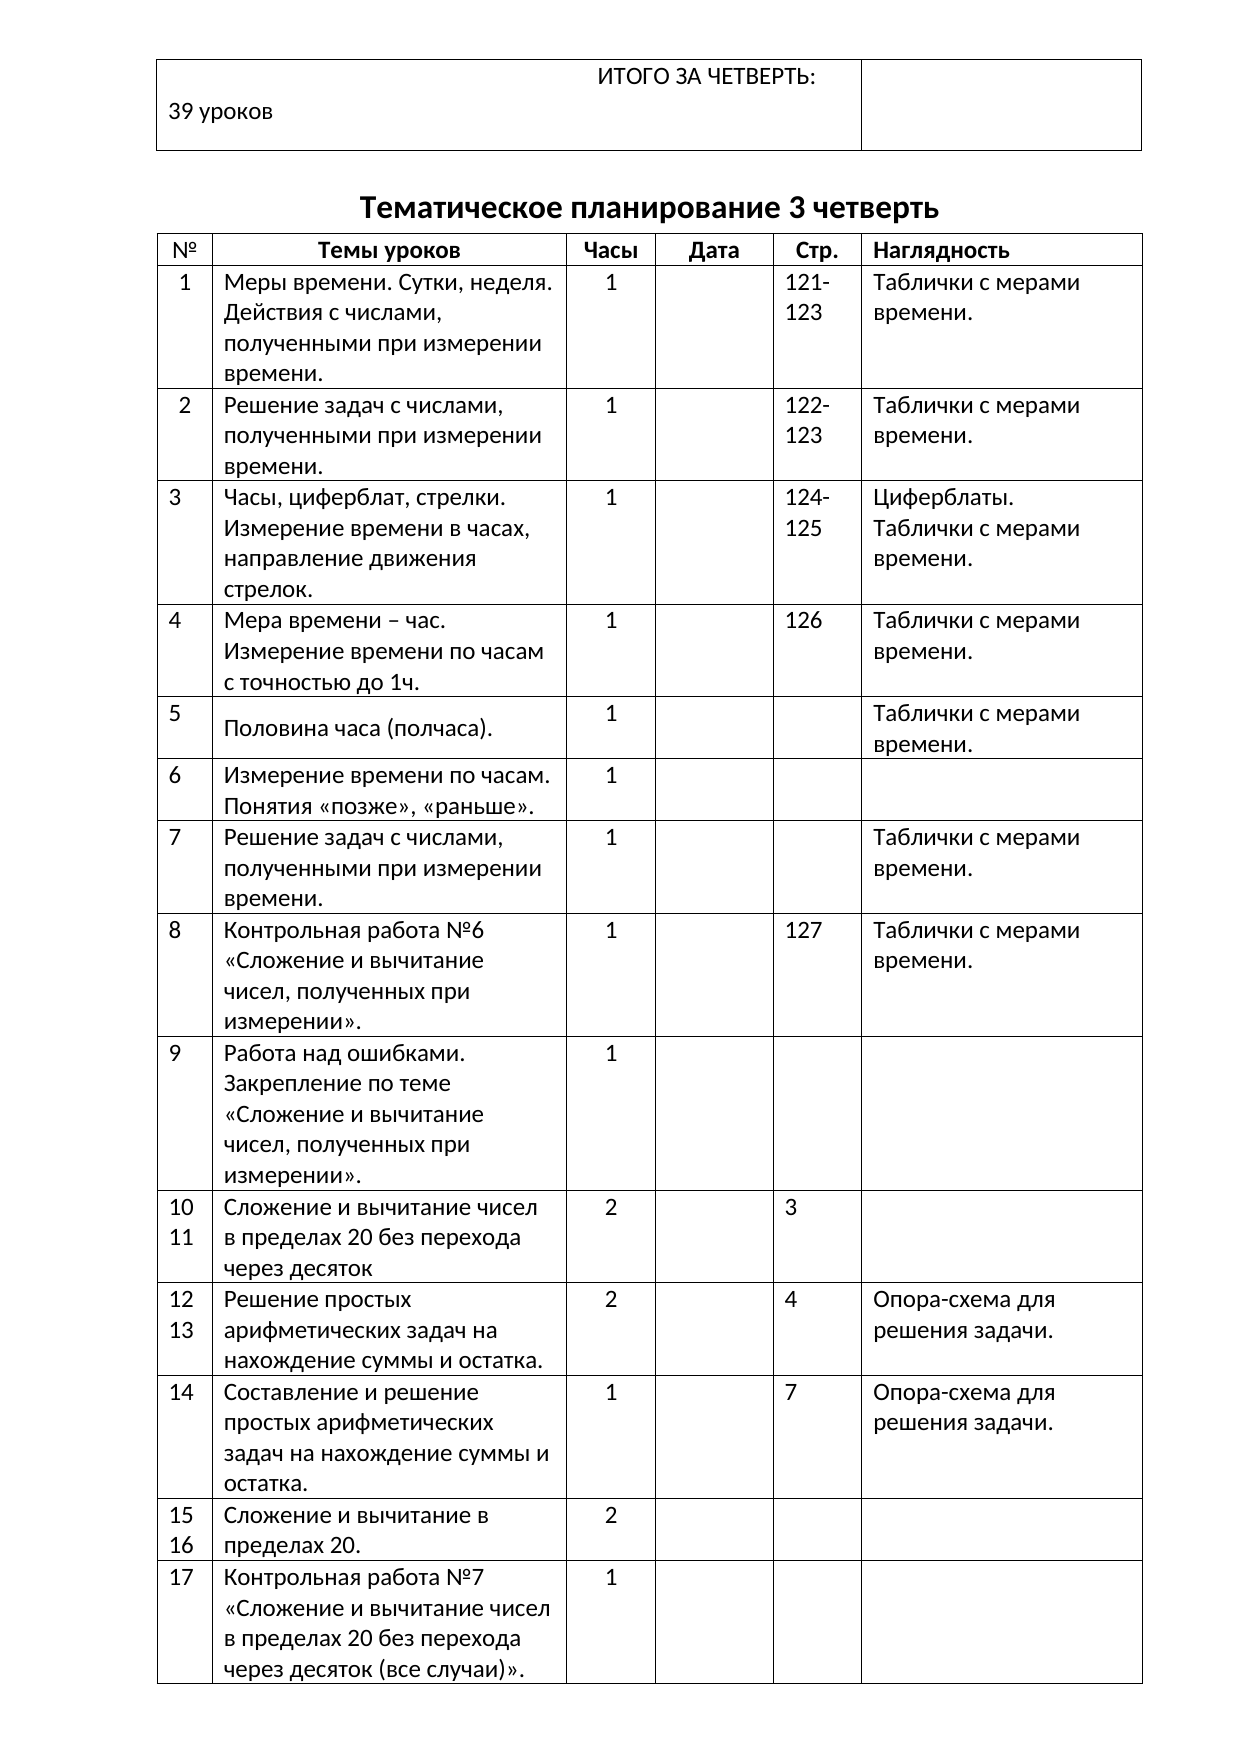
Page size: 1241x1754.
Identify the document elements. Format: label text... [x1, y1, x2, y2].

table_cell 14 [158, 1376, 212, 1498]
table_cell Мера времени – час. Измерение времени по часам с точностью до 1ч. [213, 605, 566, 696]
table_header Стр. [774, 234, 861, 265]
table_cell Таблички с мерами времени. [862, 821, 1142, 913]
table_cell Опора-схема для решения задачи. [862, 1376, 1142, 1498]
table_cell Составление и решение простых арифметических задач на нахождение суммы и остатка. [213, 1376, 566, 1498]
table_cell [656, 1283, 773, 1375]
table_cell 6 [158, 759, 212, 820]
table_cell 1 [567, 1561, 655, 1683]
table_cell 1 [567, 389, 655, 480]
table_cell [656, 821, 773, 913]
table_cell [774, 1561, 861, 1683]
table_cell 1 [567, 605, 655, 696]
table_cell [862, 1037, 1142, 1190]
table_cell Измерение времени по часам. Понятия «позже», «раньше». [213, 759, 566, 820]
table_header № [158, 234, 212, 265]
table_cell 2 [567, 1191, 655, 1282]
table_cell [656, 1037, 773, 1190]
table_cell 126 [774, 605, 861, 696]
table_cell 2 [158, 389, 212, 480]
table_cell 8 [158, 914, 212, 1036]
table_cell Решение простых арифметических задач на нахождение суммы и остатка. [213, 1283, 566, 1375]
table_cell 15 16 [158, 1499, 212, 1560]
table_header Дата [656, 234, 773, 265]
table_cell 1 [567, 1037, 655, 1190]
table_cell Таблички с мерами времени. [862, 697, 1142, 758]
table_cell Решение задач с числами, полученными при измерении времени. [213, 389, 566, 480]
table_cell 1 [567, 481, 655, 603]
table_cell 5 [158, 697, 212, 758]
table_cell Таблички с мерами времени. [862, 266, 1142, 388]
table_header Темы уроков [213, 234, 566, 265]
table_cell 17 [158, 1561, 212, 1683]
table_cell [862, 759, 1142, 820]
table_cell 3 [158, 481, 212, 603]
table_cell [656, 481, 773, 603]
table_cell [656, 1561, 773, 1683]
table_cell Сложение и вычитание в пределах 20. [213, 1499, 566, 1560]
table_cell 4 [774, 1283, 861, 1375]
table_header Часы [567, 234, 655, 265]
table_cell Таблички с мерами времени. [862, 605, 1142, 696]
table_cell 4 [158, 605, 212, 696]
table_cell 1 [158, 266, 212, 388]
table_cell [862, 1191, 1142, 1282]
table_cell 1 [567, 697, 655, 758]
table_cell Решение задач с числами, полученными при измерении времени. [213, 821, 566, 913]
table_cell [656, 266, 773, 388]
table_cell 12 13 [158, 1283, 212, 1375]
table_cell Работа над ошибками. Закрепление по теме «Сложение и вычитание чисел, полученных при измерении». [213, 1037, 566, 1190]
table_cell 1 [567, 759, 655, 820]
table_cell [774, 1037, 861, 1190]
table_cell [656, 389, 773, 480]
table_cell [656, 605, 773, 696]
table_cell 9 [158, 1037, 212, 1190]
table_cell [774, 1499, 861, 1560]
table_cell Опора-схема для решения задачи. [862, 1283, 1142, 1375]
table_cell Циферблаты. Таблички с мерами времени. [862, 481, 1142, 603]
table_cell [862, 60, 1141, 150]
table_cell 122-123 [774, 389, 861, 480]
table_cell [862, 1499, 1142, 1560]
table_cell Половина часа (полчаса). [213, 697, 566, 758]
table_cell 3 [774, 1191, 861, 1282]
table_cell [774, 821, 861, 913]
text Тематическое планирование 3 четверть [118, 186, 1181, 227]
table_cell [862, 1561, 1142, 1683]
table_cell 1 [567, 1376, 655, 1498]
table_cell 1 [567, 266, 655, 388]
table_cell 121-123 [774, 266, 861, 388]
table_cell [656, 914, 773, 1036]
table_cell [656, 697, 773, 758]
table_cell 2 [567, 1283, 655, 1375]
table_cell Таблички с мерами времени. [862, 389, 1142, 480]
table_cell Таблички с мерами времени. [862, 914, 1142, 1036]
table_cell Контрольная работа №7 «Сложение и вычитание чисел в пределах 20 без перехода через десяток (все случаи)». [213, 1561, 566, 1683]
table_cell 127 [774, 914, 861, 1036]
table_cell Меры времени. Сутки, неделя. Действия с числами, полученными при измерении времени. [213, 266, 566, 388]
table_cell 2 [567, 1499, 655, 1560]
table_cell Часы, циферблат, стрелки. Измерение времени в часах, направление движения стрелок. [213, 481, 566, 603]
table_cell 7 [158, 821, 212, 913]
table_cell 7 [774, 1376, 861, 1498]
table_cell [774, 697, 861, 758]
table_header Наглядность [862, 234, 1142, 265]
table_cell 1 [567, 821, 655, 913]
table_cell [774, 759, 861, 820]
table_cell [656, 1499, 773, 1560]
table_cell [656, 1376, 773, 1498]
table_cell 10 11 [158, 1191, 212, 1282]
table_cell 124-125 [774, 481, 861, 603]
table_cell [656, 759, 773, 820]
table_cell 1 [567, 914, 655, 1036]
table_cell Сложение и вычитание чисел в пределах 20 без перехода через десяток [213, 1191, 566, 1282]
table_cell ИТОГО ЗА ЧЕТВЕРТЬ: 39 уроков [157, 60, 861, 150]
table_cell [656, 1191, 773, 1282]
table_cell Контрольная работа №6 «Сложение и вычитание чисел, полученных при измерении». [213, 914, 566, 1036]
